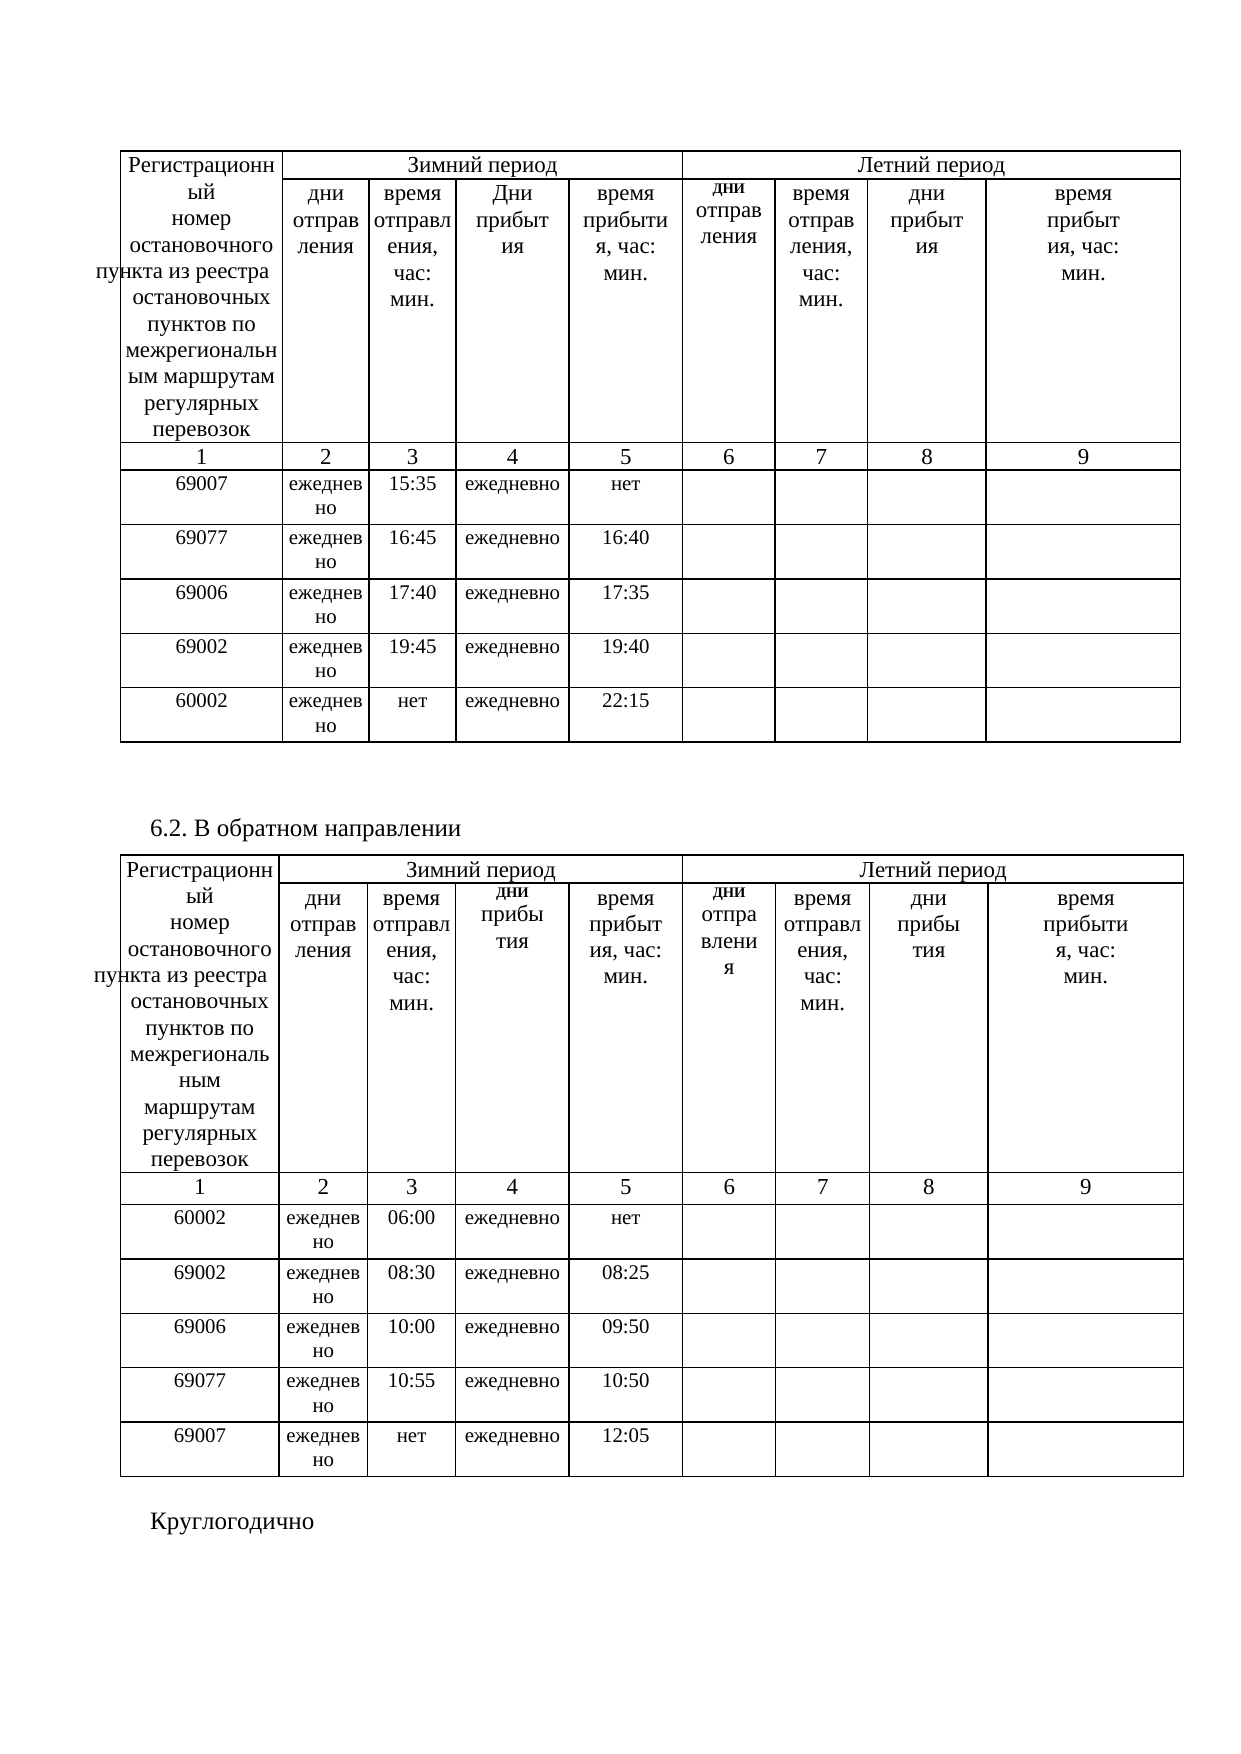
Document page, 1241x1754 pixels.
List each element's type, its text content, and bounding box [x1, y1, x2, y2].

table_cell [989, 1423, 1183, 1476]
table_cell ежедневно [457, 688, 568, 741]
table_cell ежедневно [456, 1368, 568, 1421]
table_cell 08:25 [570, 1260, 682, 1312]
table_cell ежедневно [456, 1205, 568, 1258]
table_header Регистрационный номер остановочного пункта из реестра остановочных пунктов по межрегиональным маршрутам регулярных перевозок [121, 856, 278, 1172]
table_cell время прибыт ия, час: мин. [570, 884, 682, 1172]
table_cell ежедневно [283, 580, 368, 632]
table_cell [870, 1205, 987, 1258]
table_cell 2 [280, 1173, 367, 1204]
table_cell ежедневно [280, 1205, 367, 1258]
table_header Зимний период [283, 152, 682, 178]
table_cell ежедневно [456, 1423, 568, 1476]
table_cell 69007 [121, 471, 282, 524]
table_cell [868, 525, 985, 578]
table_cell 9 [987, 443, 1180, 469]
text 6.2. В обратном направлении [150, 813, 1090, 842]
table_cell [868, 688, 985, 741]
table_cell 4 [456, 1173, 568, 1204]
table_cell 22:15 [570, 688, 682, 741]
table_cell 7 [776, 1173, 869, 1204]
table_header Регистрационный номер остановочного пункта из реестра остановочных пунктов по межрегиональным маршрутам регулярных перевозок [121, 152, 282, 441]
table_cell время прибыти я, час: мин. [989, 884, 1183, 1172]
table_cell [683, 471, 774, 524]
table_cell ДНИ отпра влени я [683, 884, 775, 1172]
table_cell время отправл ения, час: мин. [776, 884, 869, 1172]
table_cell ежедневно [280, 1368, 367, 1421]
table_cell 69007 [121, 1423, 278, 1476]
table_cell [683, 1205, 775, 1258]
table_cell 16:45 [370, 525, 455, 578]
table_cell дни отправ ления [280, 884, 367, 1172]
table_cell 6 [683, 443, 774, 469]
table_cell 69002 [121, 634, 282, 687]
table_cell 69077 [121, 525, 282, 578]
table_cell 8 [868, 443, 985, 469]
table_cell [776, 688, 867, 741]
table_cell ДНИ прибы тия [456, 884, 568, 1172]
table_cell 10:00 [368, 1314, 455, 1367]
table_header Летний период [683, 152, 1180, 178]
table_cell 69002 [121, 1260, 278, 1312]
table_cell 5 [570, 1173, 682, 1204]
table_cell дни прибыт ия [868, 180, 985, 441]
table_cell время прибыт ия, час: мин. [987, 180, 1180, 441]
table_cell 8 [870, 1173, 987, 1204]
table_cell [683, 688, 774, 741]
table_cell 1 [121, 443, 282, 469]
table_cell нет [570, 471, 682, 524]
table_cell ежедневно [283, 688, 368, 741]
table_cell 3 [370, 443, 455, 469]
table_cell 15:35 [370, 471, 455, 524]
table_cell 60002 [121, 688, 282, 741]
table_cell ежедневно [456, 1260, 568, 1312]
table_cell [776, 1423, 869, 1476]
table_cell [776, 580, 867, 632]
table_cell [776, 1314, 869, 1367]
table_cell [870, 1368, 987, 1421]
table_cell 69006 [121, 580, 282, 632]
table_cell [683, 634, 774, 687]
table_cell 17:40 [370, 580, 455, 632]
table_cell 60002 [121, 1205, 278, 1258]
table_cell Дни прибыт ия [457, 180, 568, 441]
table_cell [683, 1314, 775, 1367]
table_cell [776, 1368, 869, 1421]
table_cell 16:40 [570, 525, 682, 578]
table_cell [987, 525, 1180, 578]
table_cell [868, 580, 985, 632]
table_cell нет [368, 1423, 455, 1476]
table_cell [868, 471, 985, 524]
text Круглогодично [150, 1506, 1090, 1535]
table_cell ежедневно [456, 1314, 568, 1367]
table_cell [683, 580, 774, 632]
table_cell 10:55 [368, 1368, 455, 1421]
table_cell ежедневно [280, 1423, 367, 1476]
table_cell ежедневно [283, 471, 368, 524]
table_cell [776, 525, 867, 578]
table_cell время прибыти я, час: мин. [570, 180, 682, 441]
table_cell [989, 1260, 1183, 1312]
table_cell 09:50 [570, 1314, 682, 1367]
table_cell ежедневно [283, 634, 368, 687]
table_cell ежедневно [457, 634, 568, 687]
table_cell 10:50 [570, 1368, 682, 1421]
table_header Зимний период [280, 856, 682, 882]
table_cell нет [570, 1205, 682, 1258]
table_cell 08:30 [368, 1260, 455, 1312]
table_cell ДНИ отправ ления [683, 180, 774, 441]
table_cell 19:40 [570, 634, 682, 687]
table_cell время отправ ления, час: мин. [776, 180, 867, 441]
table_cell [987, 634, 1180, 687]
table_cell ежедневно [457, 580, 568, 632]
table_cell [870, 1260, 987, 1312]
table_cell 69077 [121, 1368, 278, 1421]
table_cell дни прибы тия [870, 884, 987, 1172]
table_cell [776, 1260, 869, 1312]
table_cell [870, 1423, 987, 1476]
table_cell [683, 1260, 775, 1312]
table_cell 7 [776, 443, 867, 469]
table_cell 3 [368, 1173, 455, 1204]
table_cell нет [370, 688, 455, 741]
table_cell [776, 471, 867, 524]
table_header Летний период [683, 856, 1183, 882]
table_cell ежедневно [280, 1260, 367, 1312]
table_cell [683, 1423, 775, 1476]
table_cell [987, 688, 1180, 741]
table_cell [987, 580, 1180, 632]
table_cell время отправл ения, час: мин. [370, 180, 455, 441]
table_cell [989, 1368, 1183, 1421]
table_cell [987, 471, 1180, 524]
table_cell 69006 [121, 1314, 278, 1367]
table_cell ежедневно [283, 525, 368, 578]
table_cell [776, 1205, 869, 1258]
table_cell 4 [457, 443, 568, 469]
table_cell [989, 1314, 1183, 1367]
table_cell [683, 1368, 775, 1421]
table_cell [683, 525, 774, 578]
table_cell [989, 1205, 1183, 1258]
table_cell 9 [989, 1173, 1183, 1204]
table_cell ежедневно [280, 1314, 367, 1367]
table_cell 6 [683, 1173, 775, 1204]
table_cell 06:00 [368, 1205, 455, 1258]
table_cell дни отправ ления [283, 180, 368, 441]
table_cell 2 [283, 443, 368, 469]
table_cell 12:05 [570, 1423, 682, 1476]
table_cell ежедневно [457, 471, 568, 524]
table_cell [870, 1314, 987, 1367]
table_cell ежедневно [457, 525, 568, 578]
table_cell 19:45 [370, 634, 455, 687]
table_cell 17:35 [570, 580, 682, 632]
table_cell 5 [570, 443, 682, 469]
table_cell [868, 634, 985, 687]
table_cell 1 [121, 1173, 278, 1204]
table_cell время отправл ения, час: мин. [368, 884, 455, 1172]
table_cell [776, 634, 867, 687]
